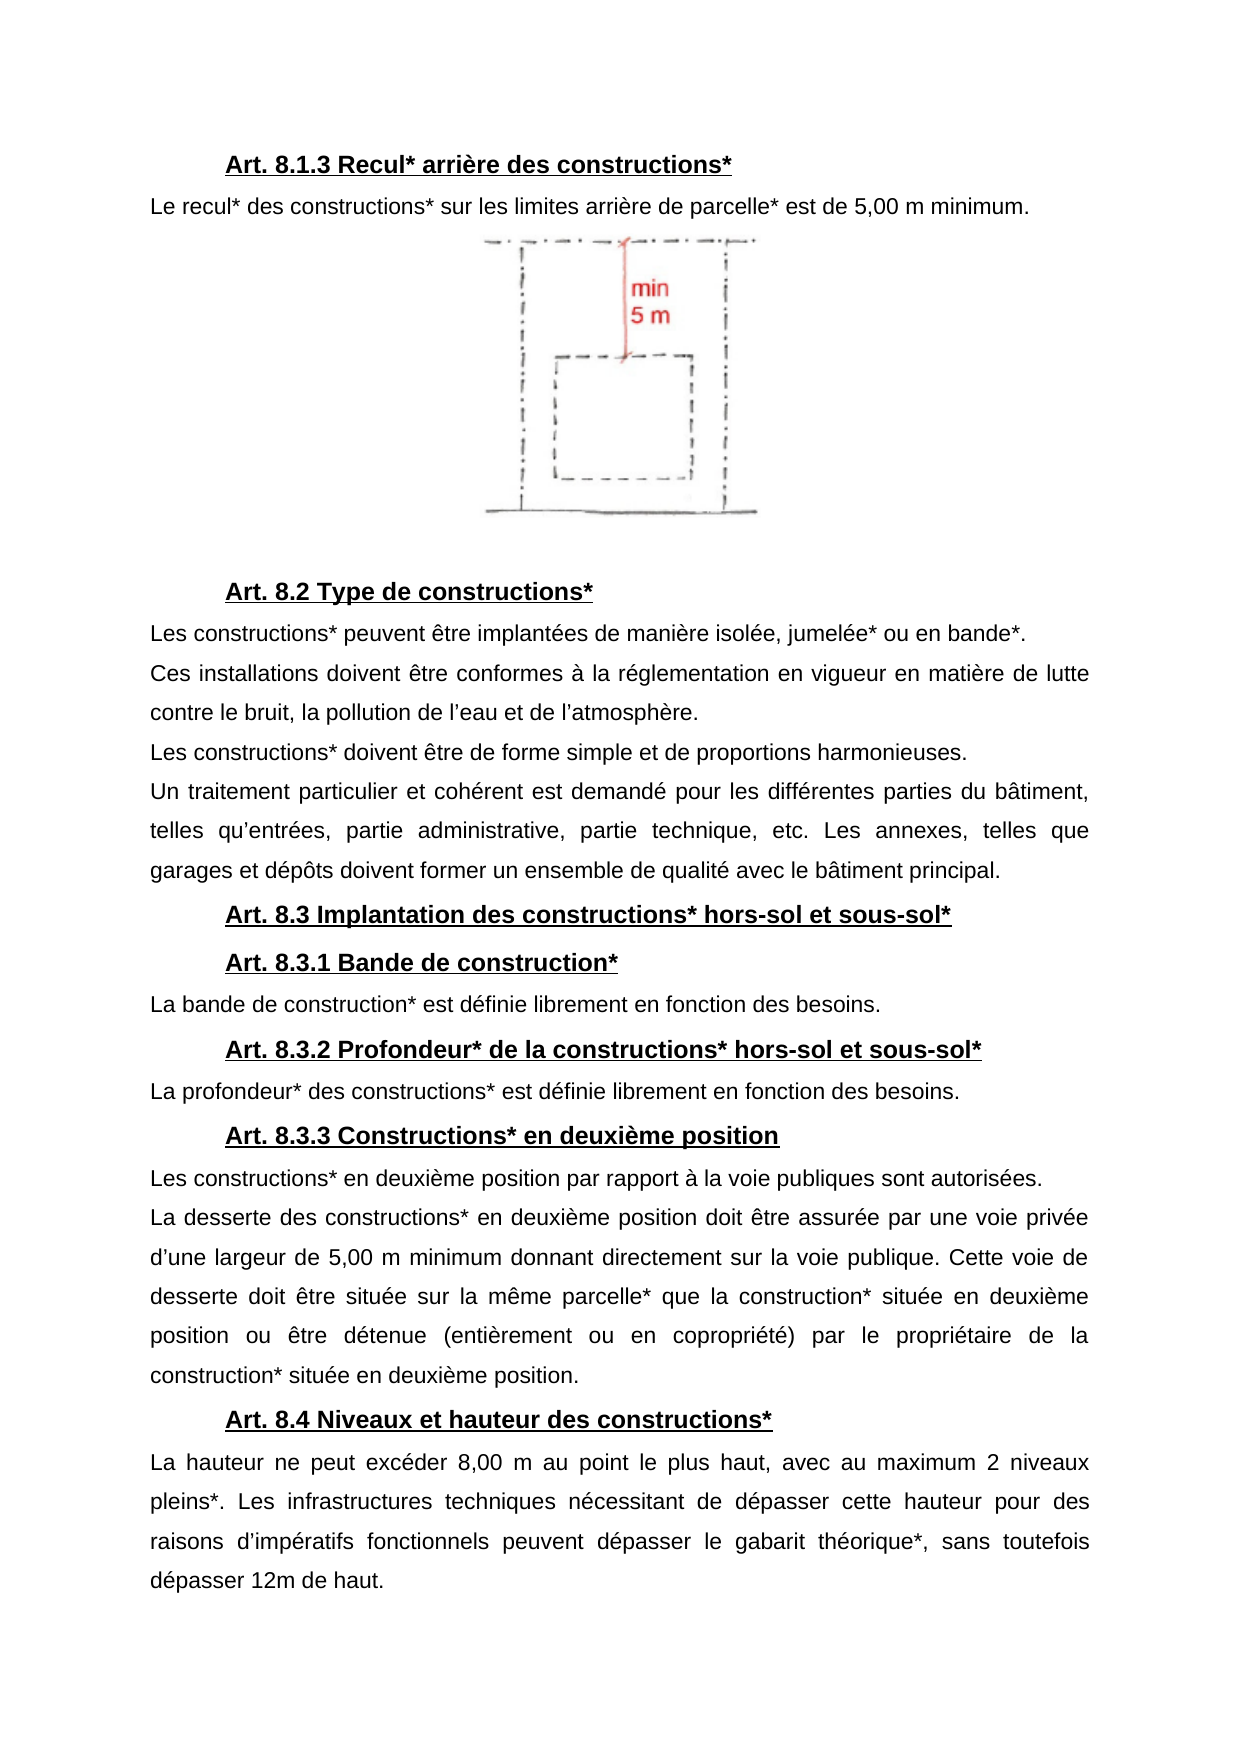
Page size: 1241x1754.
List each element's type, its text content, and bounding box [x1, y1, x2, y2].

text La desserte des constructions* en deuxième position doit être assurée par une voie privée d’une largeur de 5,00 m minimum donnant directement sur la voie publique. Cette voie de desserte doit être située sur la même parcelle* que la construction* située en deuxième position ou être détenue (entièrement ou en copropriété) par le propriétaire de la construction* située en deuxième position. [150, 1204, 1090, 1388]
subtitle Art. 8.2 Type de constructions* [225, 577, 1090, 606]
text La bande de construction* est définie librement en fonction des besoins. [150, 991, 1090, 1017]
text Les constructions* en deuxième position par rapport à la voie publiques sont autorisées. [150, 1164, 1090, 1191]
text Le recul* des constructions* sur les limites arrière de parcelle* est de 5,00 m minimum. [150, 193, 1090, 219]
text Un traitement particulier et cohérent est demandé pour les différentes parties du bâtiment, telles qu’entrées, partie administrative, partie technique, etc. Les annexes, telles que garages et dépôts doivent former un ensemble de qualité avec le bâtiment principal. [150, 778, 1090, 883]
text Les constructions* peuvent être implantées de manière isolée, jumelée* ou en bande*. [150, 620, 1090, 646]
text La hauteur ne peut excéder 8,00 m au point le plus haut, avec au maximum 2 niveaux pleins*. Les infrastructures techniques nécessitant de dépasser cette hauteur pour des raisons d’impératifs fonctionnels peuvent dépasser le gabarit théorique*, sans toutefois dépasser 12m de haut. [150, 1449, 1090, 1593]
subtitle Art. 8.4 Niveaux et hauteur des constructions* [225, 1406, 1090, 1434]
subtitle Art. 8.3.1 Bande de construction* [225, 948, 1090, 977]
subtitle Art. 8.3.2 Profondeur* de la constructions* hors-sol et sous-sol* [225, 1034, 1090, 1063]
picture [477, 232, 764, 521]
text La profondeur* des constructions* est définie librement en fonction des besoins. [150, 1078, 1090, 1104]
subtitle Art. 8.3.3 Constructions* en deuxième position [225, 1121, 1090, 1150]
text Ces installations doivent être conformes à la réglementation en vigueur en matière de lutte contre le bruit, la pollution de l’eau et de l’atmosphère. [150, 659, 1090, 725]
subtitle Art. 8.1.3 Recul* arrière des constructions* [225, 150, 1090, 179]
subtitle Art. 8.3 Implantation des constructions* hors-sol et sous-sol* [225, 901, 1090, 929]
text Les constructions* doivent être de forme simple et de proportions harmonieuses. [150, 738, 1090, 765]
